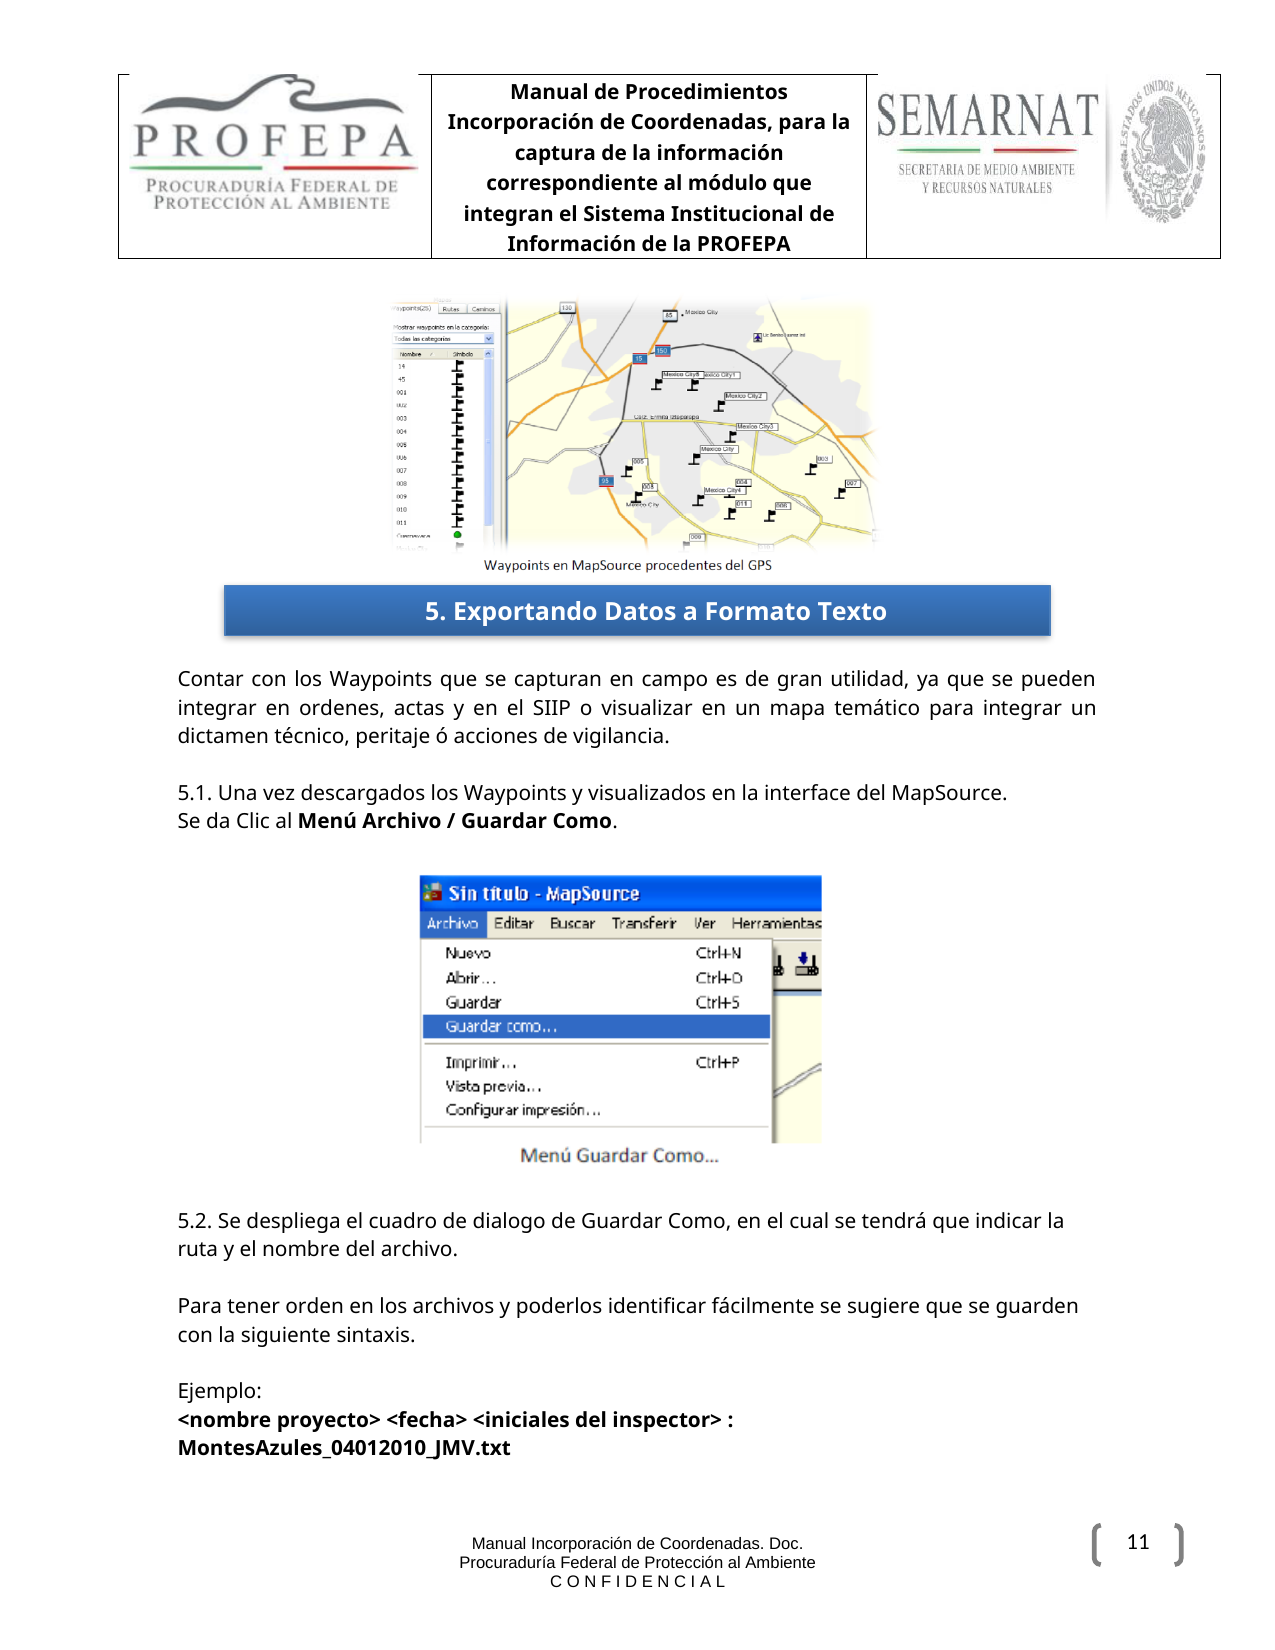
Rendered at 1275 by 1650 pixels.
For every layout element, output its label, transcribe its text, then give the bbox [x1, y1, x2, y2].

text Se da Clic al Menú Archivo / Guardar Como. [177, 807, 1098, 835]
text 5.1. Una vez descargados los Waypoints y visualizados en la interface del MapSource. [177, 778, 1098, 807]
text Contar con los Waypoints que se capturan en campo es de gran utilidad, ya que se pueden integrar en ordenes, actas y en el SIIP o visualizar en un mapa temático para integrar un dictamen técnico, peritaje ó acciones de vigilancia. [177, 664, 1098, 750]
text Para tener orden en los archivos y poderlos identificar fácilmente se sugiere que se guarden con la siguiente sintaxis. [177, 1291, 1098, 1348]
text Ejemplo: [177, 1377, 1098, 1405]
text <nombre proyecto> <fecha> <iniciales del inspector> : [177, 1405, 1098, 1433]
text 5.2. Se despliega el cuadro de dialogo de Guardar Como, en el cual se tendrá que indicar la ruta y el nombre del archivo. [177, 1206, 1098, 1263]
picture [129, 74, 419, 209]
text MontesAzules_04012010_JMV.txt [177, 1433, 1098, 1462]
picture [317, 863, 958, 1178]
picture [379, 289, 896, 585]
